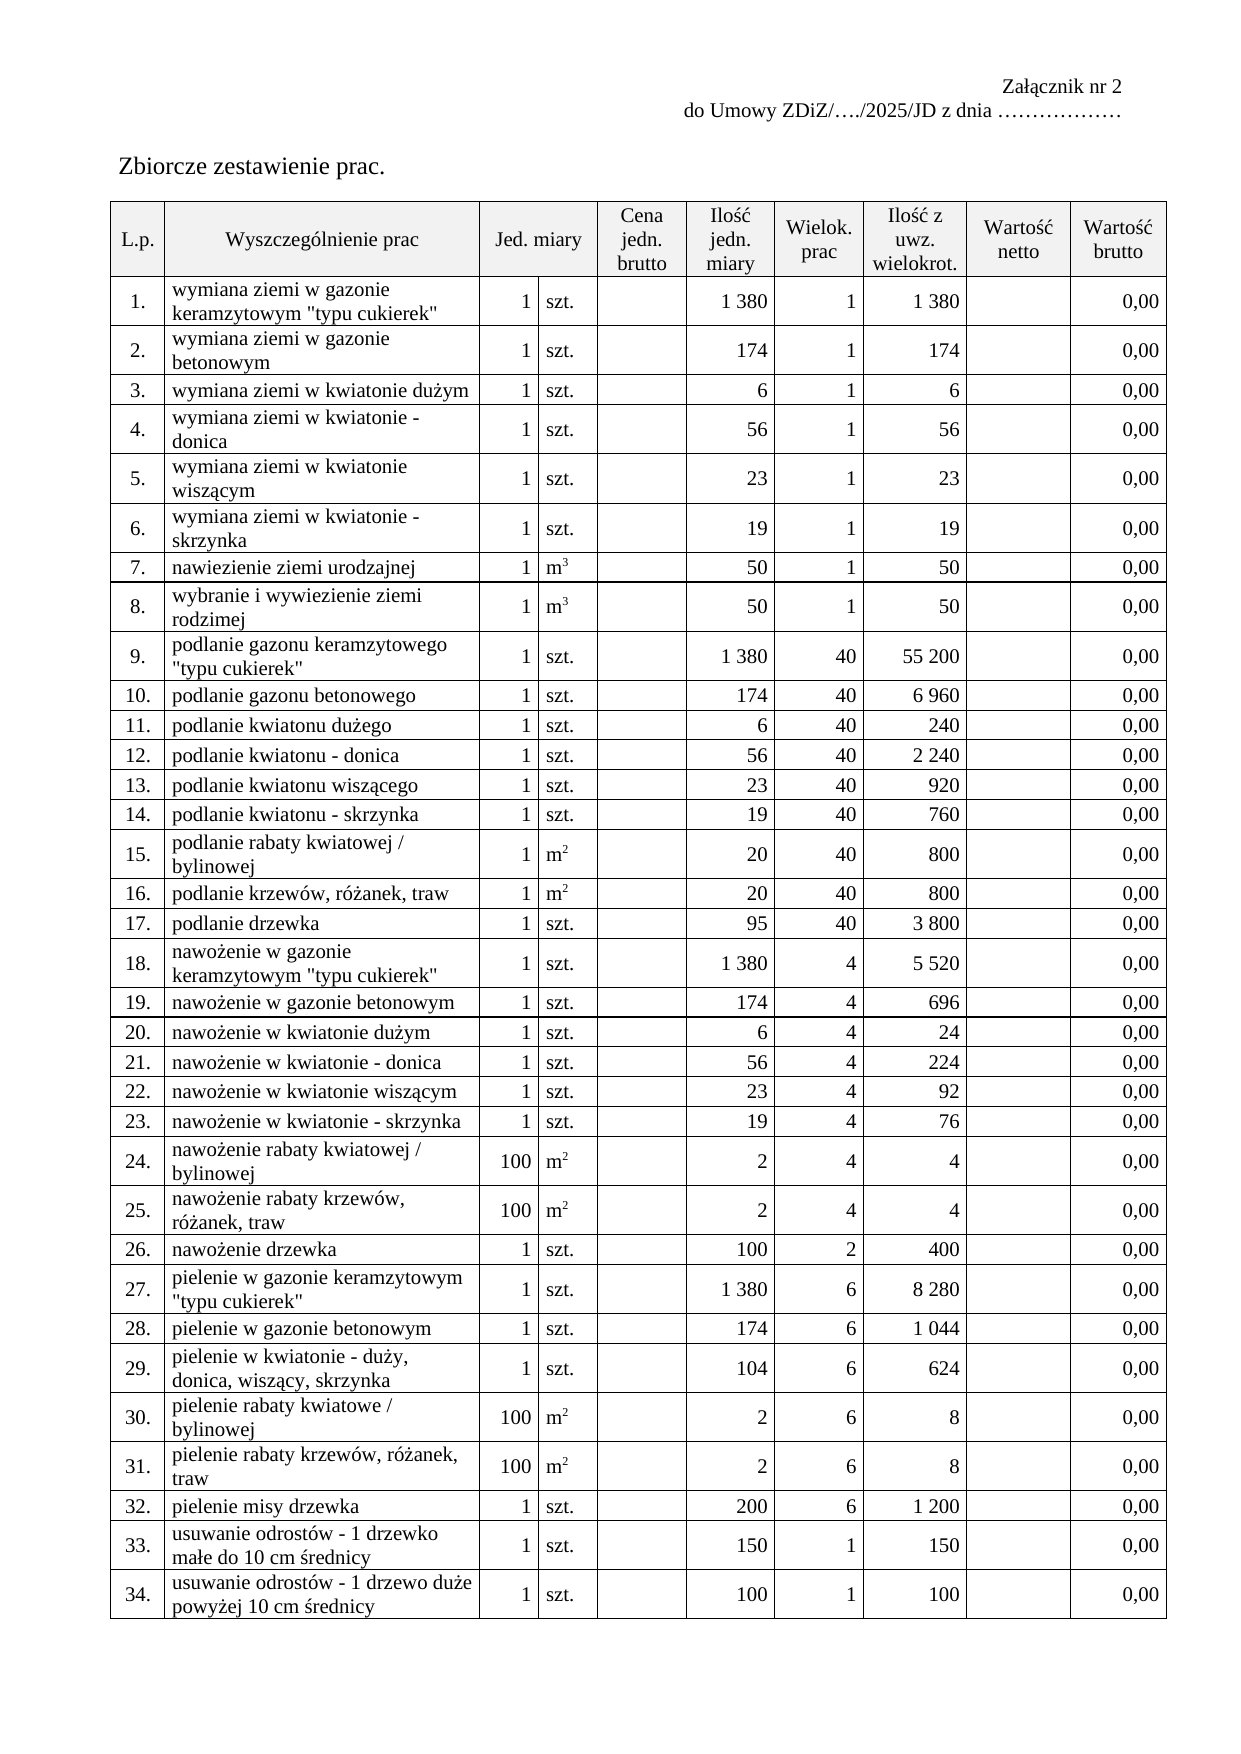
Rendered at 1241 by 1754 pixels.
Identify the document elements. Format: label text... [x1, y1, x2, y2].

table_cell [967, 830, 1070, 878]
table_cell 1 [480, 1344, 538, 1392]
table_cell 17. [111, 909, 164, 937]
table_cell szt. [539, 1047, 597, 1076]
table_cell 10. [111, 681, 164, 709]
table_cell 100 [687, 1235, 774, 1264]
table_cell 224 [864, 1047, 966, 1076]
table_cell [598, 1018, 686, 1046]
table_cell 1 [480, 740, 538, 769]
table_cell [598, 454, 686, 502]
table_cell [598, 375, 686, 404]
table_cell 56 [687, 1047, 774, 1076]
table_cell nawożenie rabaty kwiatowej / bylinowej [165, 1137, 479, 1185]
table_cell 0,00 [1071, 1442, 1166, 1490]
table_cell podlanie krzewów, różanek, traw [165, 879, 479, 908]
table_header Wielok. prac [775, 202, 863, 276]
table_cell 40 [775, 830, 863, 878]
table_cell [967, 879, 1070, 908]
table_cell [598, 770, 686, 799]
table_cell szt. [539, 454, 597, 502]
table_cell 23 [687, 454, 774, 502]
table_cell 5. [111, 454, 164, 502]
table_cell szt. [539, 800, 597, 829]
table_cell 29. [111, 1344, 164, 1392]
table_cell 4 [775, 939, 863, 987]
table_cell [598, 1570, 686, 1618]
table_cell pielenie w gazonie betonowym [165, 1314, 479, 1343]
table_cell [598, 939, 686, 987]
table_cell szt. [539, 1235, 597, 1264]
table_cell [598, 1047, 686, 1076]
table_cell szt. [539, 632, 597, 680]
table_cell [598, 1442, 686, 1490]
table_cell 12. [111, 740, 164, 769]
table_cell 1 [480, 1018, 538, 1046]
table_cell 174 [687, 1314, 774, 1343]
table_cell 1 380 [687, 632, 774, 680]
table_cell szt. [539, 988, 597, 1016]
table_cell nawożenie w gazonie keramzytowym "typu cukierek" [165, 939, 479, 987]
table_cell 76 [864, 1107, 966, 1136]
table_cell 104 [687, 1344, 774, 1392]
table_cell podlanie gazonu keramzytowego "typu cukierek" [165, 632, 479, 680]
table_cell 0,00 [1071, 1521, 1166, 1569]
table_cell wymiana ziemi w kwiatonie - skrzynka [165, 504, 479, 552]
table_cell 3. [111, 375, 164, 404]
table_cell 0,00 [1071, 632, 1166, 680]
table_cell [598, 1265, 686, 1313]
table_cell 24 [864, 1018, 966, 1046]
table_cell [967, 1570, 1070, 1618]
table_cell m2 [539, 1137, 597, 1185]
table_cell 6 [775, 1491, 863, 1520]
table_cell 3 800 [864, 909, 966, 937]
table_cell 1. [111, 277, 164, 325]
table_cell [967, 711, 1070, 739]
table_cell 56 [687, 405, 774, 453]
table_cell szt. [539, 740, 597, 769]
table_header Wyszczególnienie prac [165, 202, 479, 276]
table_cell 30. [111, 1393, 164, 1441]
table_cell 1 [775, 277, 863, 325]
table_cell 100 [480, 1186, 538, 1234]
table_cell 23. [111, 1107, 164, 1136]
table_cell 5 520 [864, 939, 966, 987]
table_cell 6 [775, 1393, 863, 1441]
table_cell szt. [539, 326, 597, 374]
table_cell usuwanie odrostów - 1 drzewko małe do 10 cm średnicy [165, 1521, 479, 1569]
table_cell 8. [111, 583, 164, 631]
table_cell 2 [687, 1442, 774, 1490]
table_cell [967, 1265, 1070, 1313]
table_cell 624 [864, 1344, 966, 1392]
table_header Wartość netto [967, 202, 1070, 276]
table_cell 150 [687, 1521, 774, 1569]
table_cell 95 [687, 909, 774, 937]
table_cell 28. [111, 1314, 164, 1343]
table_cell szt. [539, 1077, 597, 1106]
table_cell podlanie kwiatonu - donica [165, 740, 479, 769]
table_cell [967, 939, 1070, 987]
table_cell m2 [539, 1186, 597, 1234]
table_cell 22. [111, 1077, 164, 1106]
table_cell 400 [864, 1235, 966, 1264]
table_cell 1 380 [687, 1265, 774, 1313]
table_cell 0,00 [1071, 1137, 1166, 1185]
table_cell 0,00 [1071, 405, 1166, 453]
table_cell 0,00 [1071, 553, 1166, 581]
table_cell 4 [775, 1107, 863, 1136]
table_cell 50 [687, 583, 774, 631]
table_header Wartość brutto [1071, 202, 1166, 276]
table_cell [598, 583, 686, 631]
table_cell 100 [687, 1570, 774, 1618]
table_cell 0,00 [1071, 711, 1166, 739]
table_cell podlanie rabaty kwiatowej / bylinowej [165, 830, 479, 878]
table_cell 4 [775, 1018, 863, 1046]
table_cell [598, 1344, 686, 1392]
table_cell 50 [687, 553, 774, 581]
table_cell 1 [480, 800, 538, 829]
table_cell szt. [539, 1521, 597, 1569]
table_cell 1 [480, 277, 538, 325]
table_cell szt. [539, 375, 597, 404]
table_cell [967, 681, 1070, 709]
table_cell 0,00 [1071, 800, 1166, 829]
table_cell [598, 632, 686, 680]
table_cell [598, 1393, 686, 1441]
table_cell szt. [539, 504, 597, 552]
table_cell [598, 711, 686, 739]
table_cell 20 [687, 830, 774, 878]
table_cell 14. [111, 800, 164, 829]
table_cell 1 [775, 583, 863, 631]
table_cell szt. [539, 939, 597, 987]
table_cell 0,00 [1071, 740, 1166, 769]
table_cell [967, 454, 1070, 502]
table_cell 200 [687, 1491, 774, 1520]
table_cell 0,00 [1071, 1107, 1166, 1136]
table_cell szt. [539, 1344, 597, 1392]
table_cell 800 [864, 830, 966, 878]
table_cell [598, 326, 686, 374]
table_cell 27. [111, 1265, 164, 1313]
table_cell nawożenie rabaty krzewów, różanek, traw [165, 1186, 479, 1234]
table_cell 100 [480, 1137, 538, 1185]
table_cell 2 [687, 1137, 774, 1185]
table_cell 26. [111, 1235, 164, 1264]
table_cell 100 [480, 1393, 538, 1441]
table_cell 1 [480, 1570, 538, 1618]
table_cell 240 [864, 711, 966, 739]
table_cell [598, 740, 686, 769]
table_cell szt. [539, 277, 597, 325]
table_cell 6 [775, 1442, 863, 1490]
table_cell 1 [480, 770, 538, 799]
table_cell 23 [864, 454, 966, 502]
table_cell 1 [775, 454, 863, 502]
table_cell [598, 553, 686, 581]
table_cell pielenie w gazonie keramzytowym "typu cukierek" [165, 1265, 479, 1313]
table_cell 0,00 [1071, 1393, 1166, 1441]
table_cell 1 [480, 454, 538, 502]
table_cell [598, 1235, 686, 1264]
table_cell 1 [480, 939, 538, 987]
table_cell 1 [480, 405, 538, 453]
table_cell 34. [111, 1570, 164, 1618]
table_cell 9. [111, 632, 164, 680]
table_cell nawożenie w kwiatonie dużym [165, 1018, 479, 1046]
table_cell 56 [864, 405, 966, 453]
table_cell 6 [687, 1018, 774, 1046]
table_cell 0,00 [1071, 770, 1166, 799]
table_cell 25. [111, 1186, 164, 1234]
table_cell 0,00 [1071, 830, 1166, 878]
table_cell 4 [775, 988, 863, 1016]
table_cell 50 [864, 583, 966, 631]
table_cell [967, 504, 1070, 552]
table_cell 19 [864, 504, 966, 552]
table_cell 50 [864, 553, 966, 581]
table_cell 0,00 [1071, 681, 1166, 709]
table_cell 1 [480, 711, 538, 739]
table_cell pielenie misy drzewka [165, 1491, 479, 1520]
table_cell [598, 277, 686, 325]
table_cell 8 280 [864, 1265, 966, 1313]
table_cell 0,00 [1071, 1491, 1166, 1520]
table_cell nawożenie w kwiatonie wiszącym [165, 1077, 479, 1106]
table_cell 1 [480, 879, 538, 908]
table_cell [967, 800, 1070, 829]
table_cell [967, 1393, 1070, 1441]
table_cell 1 [775, 1521, 863, 1569]
table_cell 1 [480, 681, 538, 709]
table_cell 0,00 [1071, 988, 1166, 1016]
table_cell 0,00 [1071, 939, 1166, 987]
table_cell 19. [111, 988, 164, 1016]
table_cell 0,00 [1071, 1047, 1166, 1076]
table_cell 0,00 [1071, 1314, 1166, 1343]
table_cell [967, 988, 1070, 1016]
table_cell 4 [775, 1077, 863, 1106]
table_cell szt. [539, 1570, 597, 1618]
table_cell podlanie kwiatonu - skrzynka [165, 800, 479, 829]
table_cell 0,00 [1071, 454, 1166, 502]
table_cell nawożenie w kwiatonie - donica [165, 1047, 479, 1076]
table_cell 20. [111, 1018, 164, 1046]
table_cell nawiezienie ziemi urodzajnej [165, 553, 479, 581]
table_cell 1 [480, 830, 538, 878]
table_cell 11. [111, 711, 164, 739]
table_cell [967, 740, 1070, 769]
table_cell [598, 1186, 686, 1234]
table_cell 1 380 [687, 939, 774, 987]
table_cell 0,00 [1071, 277, 1166, 325]
table_cell 1 [775, 504, 863, 552]
table_cell 696 [864, 988, 966, 1016]
table_cell 19 [687, 800, 774, 829]
table_cell 21. [111, 1047, 164, 1076]
table_cell [967, 405, 1070, 453]
table_cell m3 [539, 583, 597, 631]
table_cell 31. [111, 1442, 164, 1490]
table_cell 1 [480, 553, 538, 581]
table_cell 1 [480, 583, 538, 631]
table_cell 100 [864, 1570, 966, 1618]
table_cell podlanie kwiatonu wiszącego [165, 770, 479, 799]
table_cell m2 [539, 830, 597, 878]
table_cell 40 [775, 740, 863, 769]
table_cell nawożenie drzewka [165, 1235, 479, 1264]
table_cell 23 [687, 770, 774, 799]
table_cell [598, 504, 686, 552]
table_cell wymiana ziemi w gazonie betonowym [165, 326, 479, 374]
table_cell 40 [775, 770, 863, 799]
table_cell wymiana ziemi w gazonie keramzytowym "typu cukierek" [165, 277, 479, 325]
table_cell szt. [539, 711, 597, 739]
table_cell 174 [864, 326, 966, 374]
table_cell 0,00 [1071, 1018, 1166, 1046]
table_cell szt. [539, 770, 597, 799]
table_cell podlanie drzewka [165, 909, 479, 937]
table_cell 1 [775, 1570, 863, 1618]
table_cell szt. [539, 405, 597, 453]
table_cell 7. [111, 553, 164, 581]
table_cell 1 [480, 504, 538, 552]
table_cell 4. [111, 405, 164, 453]
table_cell 24. [111, 1137, 164, 1185]
table_cell 32. [111, 1491, 164, 1520]
table_cell 0,00 [1071, 326, 1166, 374]
table_cell 0,00 [1071, 504, 1166, 552]
table_cell [598, 1491, 686, 1520]
table_cell [967, 1235, 1070, 1264]
table_cell 1 [480, 1235, 538, 1264]
table_header Ilość jedn. miary [687, 202, 774, 276]
table_cell 0,00 [1071, 1344, 1166, 1392]
table_cell 8 [864, 1393, 966, 1441]
table_cell podlanie gazonu betonowego [165, 681, 479, 709]
table_cell 40 [775, 711, 863, 739]
table_cell [967, 632, 1070, 680]
table_cell 6 [687, 375, 774, 404]
table_cell szt. [539, 681, 597, 709]
table_cell 2 [775, 1235, 863, 1264]
table_cell 2 240 [864, 740, 966, 769]
table_cell 174 [687, 326, 774, 374]
table_cell usuwanie odrostów - 1 drzewo duże powyżej 10 cm średnicy [165, 1570, 479, 1618]
table_cell 1 380 [864, 277, 966, 325]
table_cell [598, 1314, 686, 1343]
table_cell 1 [480, 909, 538, 937]
table_cell [967, 375, 1070, 404]
table_cell szt. [539, 1107, 597, 1136]
table_cell nawożenie w gazonie betonowym [165, 988, 479, 1016]
table_cell [598, 879, 686, 908]
table_cell 4 [864, 1186, 966, 1234]
table_cell m2 [539, 1393, 597, 1441]
table_cell 0,00 [1071, 1186, 1166, 1234]
table_cell 0,00 [1071, 909, 1166, 937]
table_cell 920 [864, 770, 966, 799]
table_cell 174 [687, 681, 774, 709]
table_cell wymiana ziemi w kwiatonie wiszącym [165, 454, 479, 502]
table_cell 1 [480, 1314, 538, 1343]
table_cell m2 [539, 879, 597, 908]
table_cell [967, 1314, 1070, 1343]
table_cell [967, 1521, 1070, 1569]
table_cell 4 [775, 1186, 863, 1234]
table_cell [967, 1442, 1070, 1490]
table_cell 2. [111, 326, 164, 374]
table_cell 1 [480, 1265, 538, 1313]
table_cell 800 [864, 879, 966, 908]
table_cell [967, 553, 1070, 581]
table_cell 40 [775, 681, 863, 709]
table_cell 1 [480, 1047, 538, 1076]
table_cell 0,00 [1071, 1570, 1166, 1618]
table_cell 19 [687, 504, 774, 552]
table_cell [967, 583, 1070, 631]
table_cell [598, 800, 686, 829]
table_cell 1 [775, 326, 863, 374]
table_cell szt. [539, 1491, 597, 1520]
table_cell [598, 681, 686, 709]
table_cell 40 [775, 879, 863, 908]
table_cell 92 [864, 1077, 966, 1106]
table_cell 1 [480, 375, 538, 404]
table_cell m2 [539, 1442, 597, 1490]
table_cell 1 [480, 632, 538, 680]
table_cell 40 [775, 909, 863, 937]
table_cell 174 [687, 988, 774, 1016]
table_cell 1 [480, 1077, 538, 1106]
table_cell szt. [539, 909, 597, 937]
table_cell 4 [775, 1047, 863, 1076]
table_cell 19 [687, 1107, 774, 1136]
table_cell 13. [111, 770, 164, 799]
table_header Jed. miary [480, 202, 597, 276]
table_cell nawożenie w kwiatonie - skrzynka [165, 1107, 479, 1136]
table_cell [598, 1521, 686, 1569]
table_cell pielenie rabaty kwiatowe / bylinowej [165, 1393, 479, 1441]
table_cell podlanie kwiatonu dużego [165, 711, 479, 739]
table_cell 1 [775, 405, 863, 453]
table_cell [967, 326, 1070, 374]
table_cell 33. [111, 1521, 164, 1569]
table_cell 1 [775, 553, 863, 581]
table_cell szt. [539, 1265, 597, 1313]
table_cell 0,00 [1071, 1077, 1166, 1106]
table_cell 760 [864, 800, 966, 829]
table_cell 0,00 [1071, 1235, 1166, 1264]
table_cell wymiana ziemi w kwiatonie dużym [165, 375, 479, 404]
table_cell szt. [539, 1314, 597, 1343]
table_cell [967, 770, 1070, 799]
table_cell 6 960 [864, 681, 966, 709]
table_cell [967, 1186, 1070, 1234]
table_cell 16. [111, 879, 164, 908]
table_cell pielenie rabaty krzewów, różanek, traw [165, 1442, 479, 1490]
table_cell 6 [775, 1265, 863, 1313]
table_cell 1 [480, 988, 538, 1016]
table_cell 0,00 [1071, 1265, 1166, 1313]
table_cell 0,00 [1071, 375, 1166, 404]
table_cell 150 [864, 1521, 966, 1569]
table_cell 0,00 [1071, 879, 1166, 908]
table_cell 0,00 [1071, 583, 1166, 631]
table_cell 1 [480, 1521, 538, 1569]
table_header Cena jedn. brutto [598, 202, 686, 276]
table_cell 4 [775, 1137, 863, 1185]
table_cell 2 [687, 1393, 774, 1441]
table_cell m3 [539, 553, 597, 581]
table_cell wybranie i wywiezienie ziemi rodzimej [165, 583, 479, 631]
table_header L.p. [111, 202, 164, 276]
table_cell 100 [480, 1442, 538, 1490]
table_cell 1 200 [864, 1491, 966, 1520]
table_header Ilość z uwz. wielokrot. [864, 202, 966, 276]
table_cell szt. [539, 1018, 597, 1046]
table_cell [598, 1077, 686, 1106]
table_cell [598, 1107, 686, 1136]
table_cell 2 [687, 1186, 774, 1234]
table_cell wymiana ziemi w kwiatonie - donica [165, 405, 479, 453]
text Zbiorcze zestawienie prac. [118, 151, 1122, 179]
table_cell 40 [775, 800, 863, 829]
table_cell 1 044 [864, 1314, 966, 1343]
table_cell 6 [775, 1314, 863, 1343]
table_cell [967, 1107, 1070, 1136]
table_cell 23 [687, 1077, 774, 1106]
table_cell 15. [111, 830, 164, 878]
table_cell 1 [775, 375, 863, 404]
table_cell 1 380 [687, 277, 774, 325]
table_cell 40 [775, 632, 863, 680]
table_cell 6 [775, 1344, 863, 1392]
table_cell [967, 1491, 1070, 1520]
table_cell 8 [864, 1442, 966, 1490]
table_cell [967, 277, 1070, 325]
table_cell 1 [480, 1107, 538, 1136]
table_cell 56 [687, 740, 774, 769]
table_cell 6 [864, 375, 966, 404]
table_cell [967, 1047, 1070, 1076]
table_cell 1 [480, 326, 538, 374]
table_cell [598, 405, 686, 453]
table_cell 18. [111, 939, 164, 987]
table_cell pielenie w kwiatonie - duży, donica, wiszący, skrzynka [165, 1344, 479, 1392]
table_cell 55 200 [864, 632, 966, 680]
table_cell [598, 830, 686, 878]
table_cell 6. [111, 504, 164, 552]
table_cell [967, 1077, 1070, 1106]
table_cell 20 [687, 879, 774, 908]
table_cell [967, 1018, 1070, 1046]
table_cell [967, 909, 1070, 937]
table_cell [967, 1137, 1070, 1185]
table_cell [967, 1344, 1070, 1392]
table_cell 1 [480, 1491, 538, 1520]
table_cell [598, 988, 686, 1016]
table_cell [598, 1137, 686, 1185]
table_cell [598, 909, 686, 937]
table_cell 6 [687, 711, 774, 739]
table_cell 4 [864, 1137, 966, 1185]
